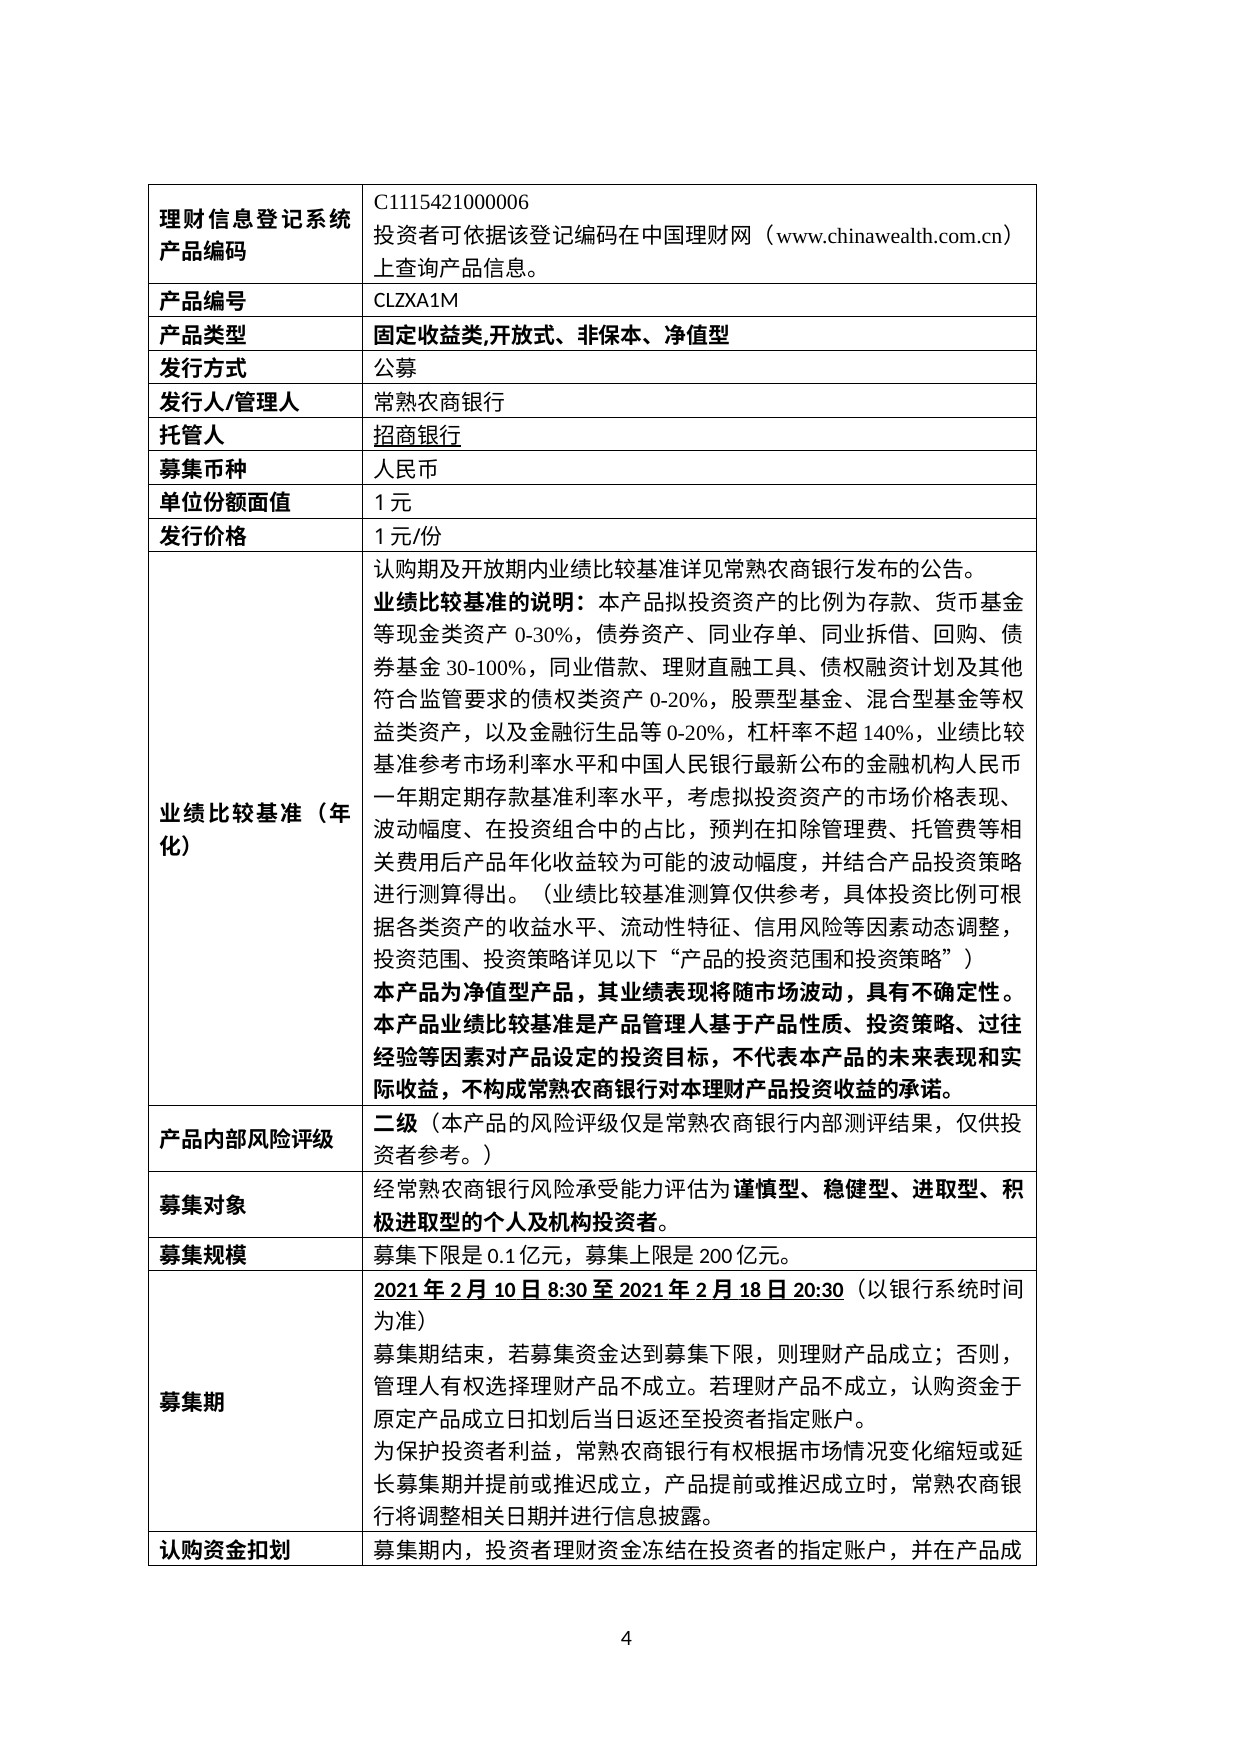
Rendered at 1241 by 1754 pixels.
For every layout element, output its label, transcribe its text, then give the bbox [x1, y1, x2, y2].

table_cell 常熟农商银行 [363, 384, 1036, 417]
table_cell 认购资金扣划 [149, 1532, 362, 1565]
table_cell 认购期及开放期内业绩比较基准详见常熟农商银行发布的公告。 业绩比较基准的说明：本产品拟投资资产的比例为存款、货币基金等现金类资产 0-30%，债券资产、同业存单、同业拆借、回购、债券基金30-100%，同业借款、理财直融工具、债权融资计划及其他符合监管要求的债权类资产0-20%，股票型基金、混合型基金等权益类资产，以及金融衍生品等0-20%，杠杆率不超140%，业绩比较基准参考市场利率水平和中国人民银行最新公布的金融机构人民币一年期定期存款基准利率水平，考虑拟投资资产的市场价格表现、波动幅度、在投资组合中的占比，预判在扣除管理费、托管费等相关费用后产品年化收益较为可能的波动幅度，并结合产品投资策略进行测算得出。（业绩比较基准测算仅供参考，具体投资比例可根据各类资产的收益水平、流动性特征、信用风险等因素动态调整，投资范围、投资策略详见以下“产品的投资范围和投资策略”） 本产品为净值型产品，其业绩表现将随市场波动，具有不确定性。本产品业绩比较基准是产品管理人基于产品性质、投资策略、过往经验等因素对产品设定的投资目标，不代表本产品的未来表现和实际收益，不构成常熟农商银行对本理财产品投资收益的承诺。 [363, 552, 1036, 1104]
table_cell 募集对象 [149, 1172, 362, 1237]
table_cell 1元/份 [363, 519, 1036, 551]
table_cell 固定收益类,开放式、非保本、净值型 [363, 317, 1036, 350]
table_cell 发行方式 [149, 351, 362, 383]
table_cell 募集下限是0.1亿元，募集上限是200亿元。 [363, 1238, 1036, 1270]
table_cell 人民币 [363, 451, 1036, 484]
table_cell 募集币种 [149, 451, 362, 484]
table_cell 二级（本产品的风险评级仅是常熟农商银行内部测评结果，仅供投资者参考。） [363, 1106, 1036, 1171]
table_cell 托管人 [149, 418, 362, 450]
table_cell CLZXA1M [363, 284, 1036, 316]
table_cell 发行人/管理人 [149, 384, 362, 417]
table_cell 业绩比较基准（年化） [149, 552, 362, 1104]
table_cell 2021年2月10日8:30至2021年2月18日20:30（以银行系统时间为准） 募集期结束，若募集资金达到募集下限，则理财产品成立；否则，管理人有权选择理财产品不成立。若理财产品不成立，认购资金于原定产品成立日扣划后当日返还至投资者指定账户。 为保护投资者利益，常熟农商银行有权根据市场情况变化缩短或延长募集期并提前或推迟成立，产品提前或推迟成立时，常熟农商银行将调整相关日期并进行信息披露。 [363, 1271, 1036, 1531]
table_cell 经常熟农商银行风险承受能力评估为谨慎型、稳健型、进取型、积极进取型的个人及机构投资者。 [363, 1172, 1036, 1237]
table_cell 理财信息登记系统产品编码 [149, 185, 362, 283]
table_cell 募集期 [149, 1271, 362, 1531]
table_cell 产品内部风险评级 [149, 1106, 362, 1171]
table_cell 产品编号 [149, 284, 362, 316]
table_cell 公募 [363, 351, 1036, 383]
table_cell 发行价格 [149, 519, 362, 551]
table_cell 招商银行 [363, 418, 1036, 450]
table_cell 募集规模 [149, 1238, 362, 1270]
table_cell 产品类型 [149, 317, 362, 350]
table_cell 单位份额面值 [149, 485, 362, 517]
table_cell C1115421000006 投资者可依据该登记编码在中国理财网（www.chinawealth.com.cn）上查询产品信息。 [363, 185, 1036, 283]
table_cell 1元 [363, 485, 1036, 517]
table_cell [363, 1532, 1036, 1565]
